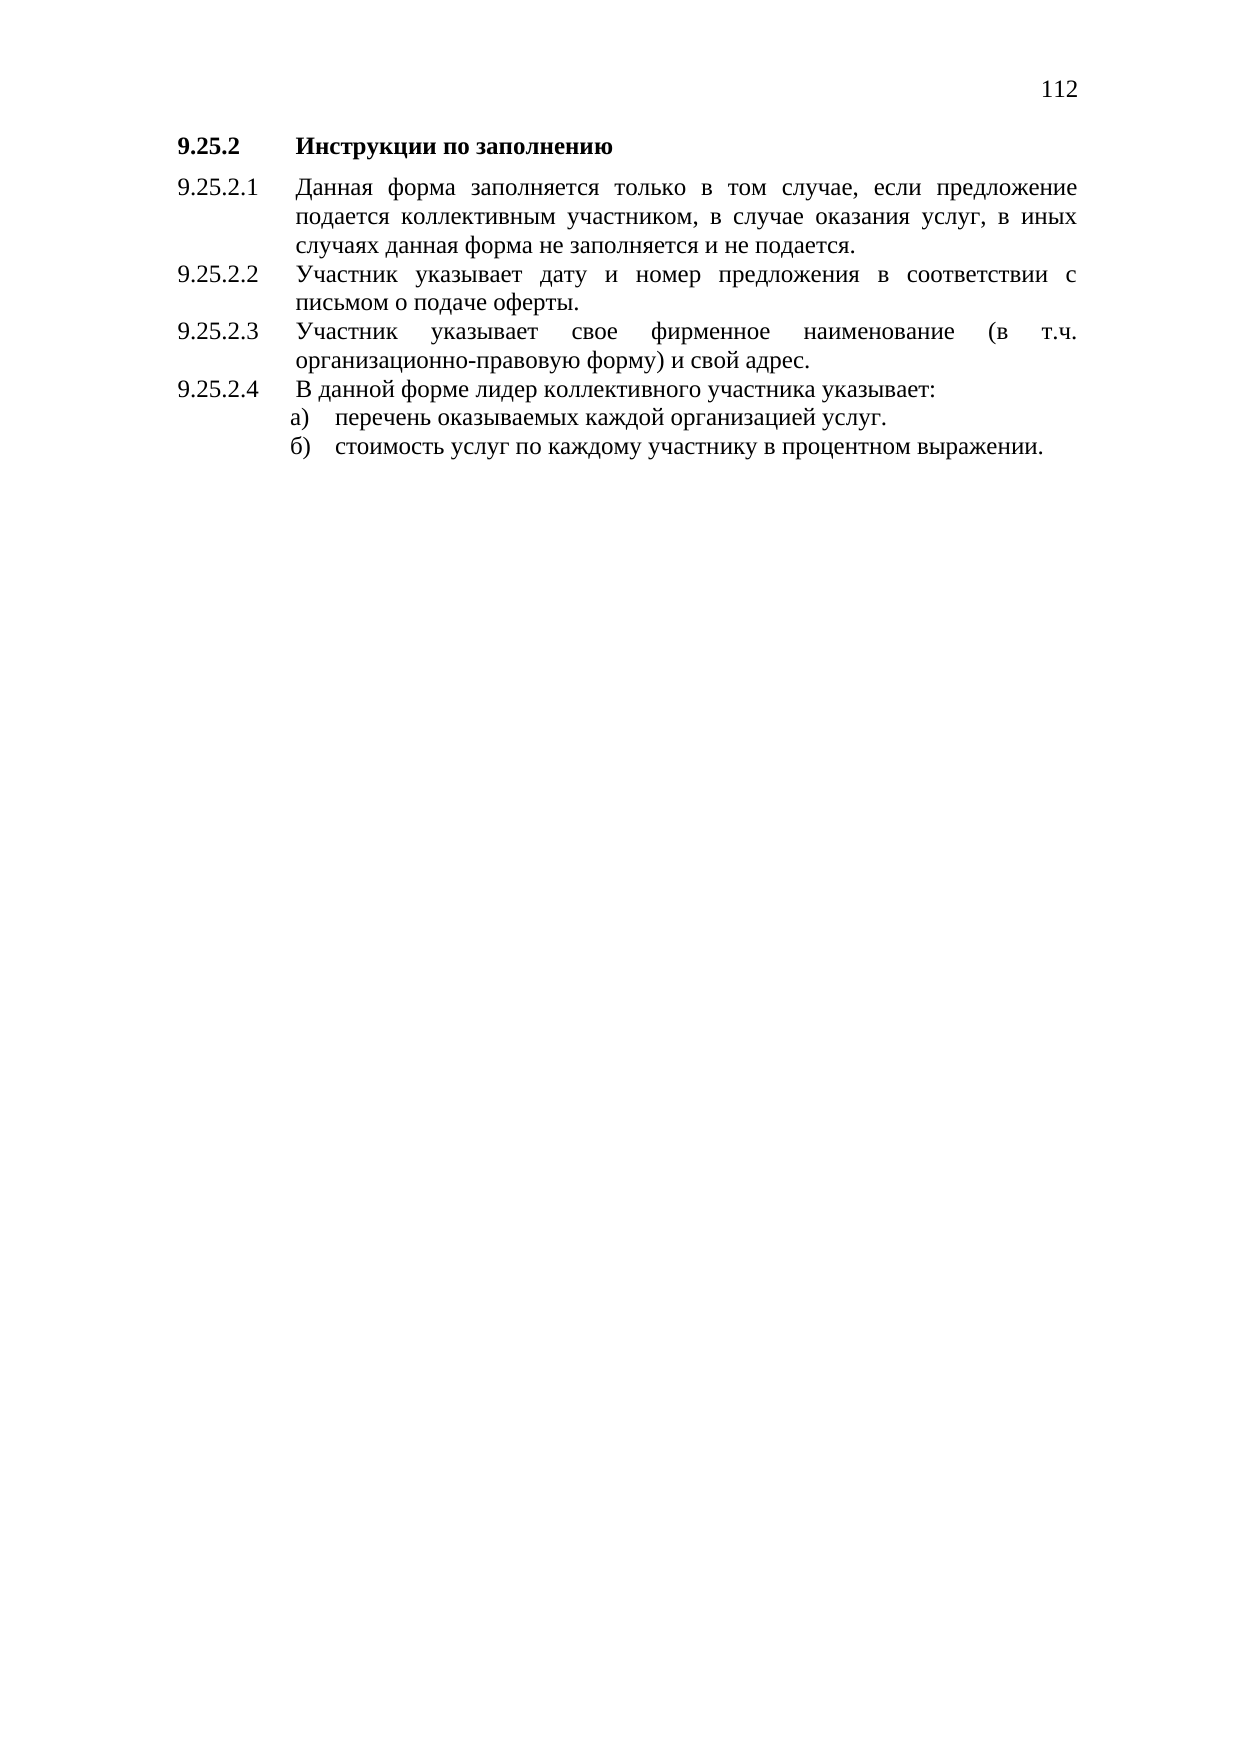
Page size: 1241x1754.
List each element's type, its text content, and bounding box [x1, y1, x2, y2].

list Данная форма заполняется только в том случае, если предложение подается коллективным участником, в случае оказания услуг, в иных случаях данная форма не заполняется и не подается. [177, 172, 1078, 259]
list перечень оказываемых каждой организацией услуг. [290, 402, 1078, 431]
list В данной форме лидер коллективного участника указывает: [177, 374, 1078, 402]
list Участник указывает свое фирменное наименование (в т.ч. организационно-правовую форму) и свой адрес. [177, 316, 1078, 374]
list Инструкции по заполнению [177, 131, 1078, 160]
list стоимость услуг по каждому участнику в процентном выражении. [290, 431, 1078, 460]
list Участник указывает дату и номер предложения в соответствии с письмом о подаче оферты. [177, 259, 1078, 316]
